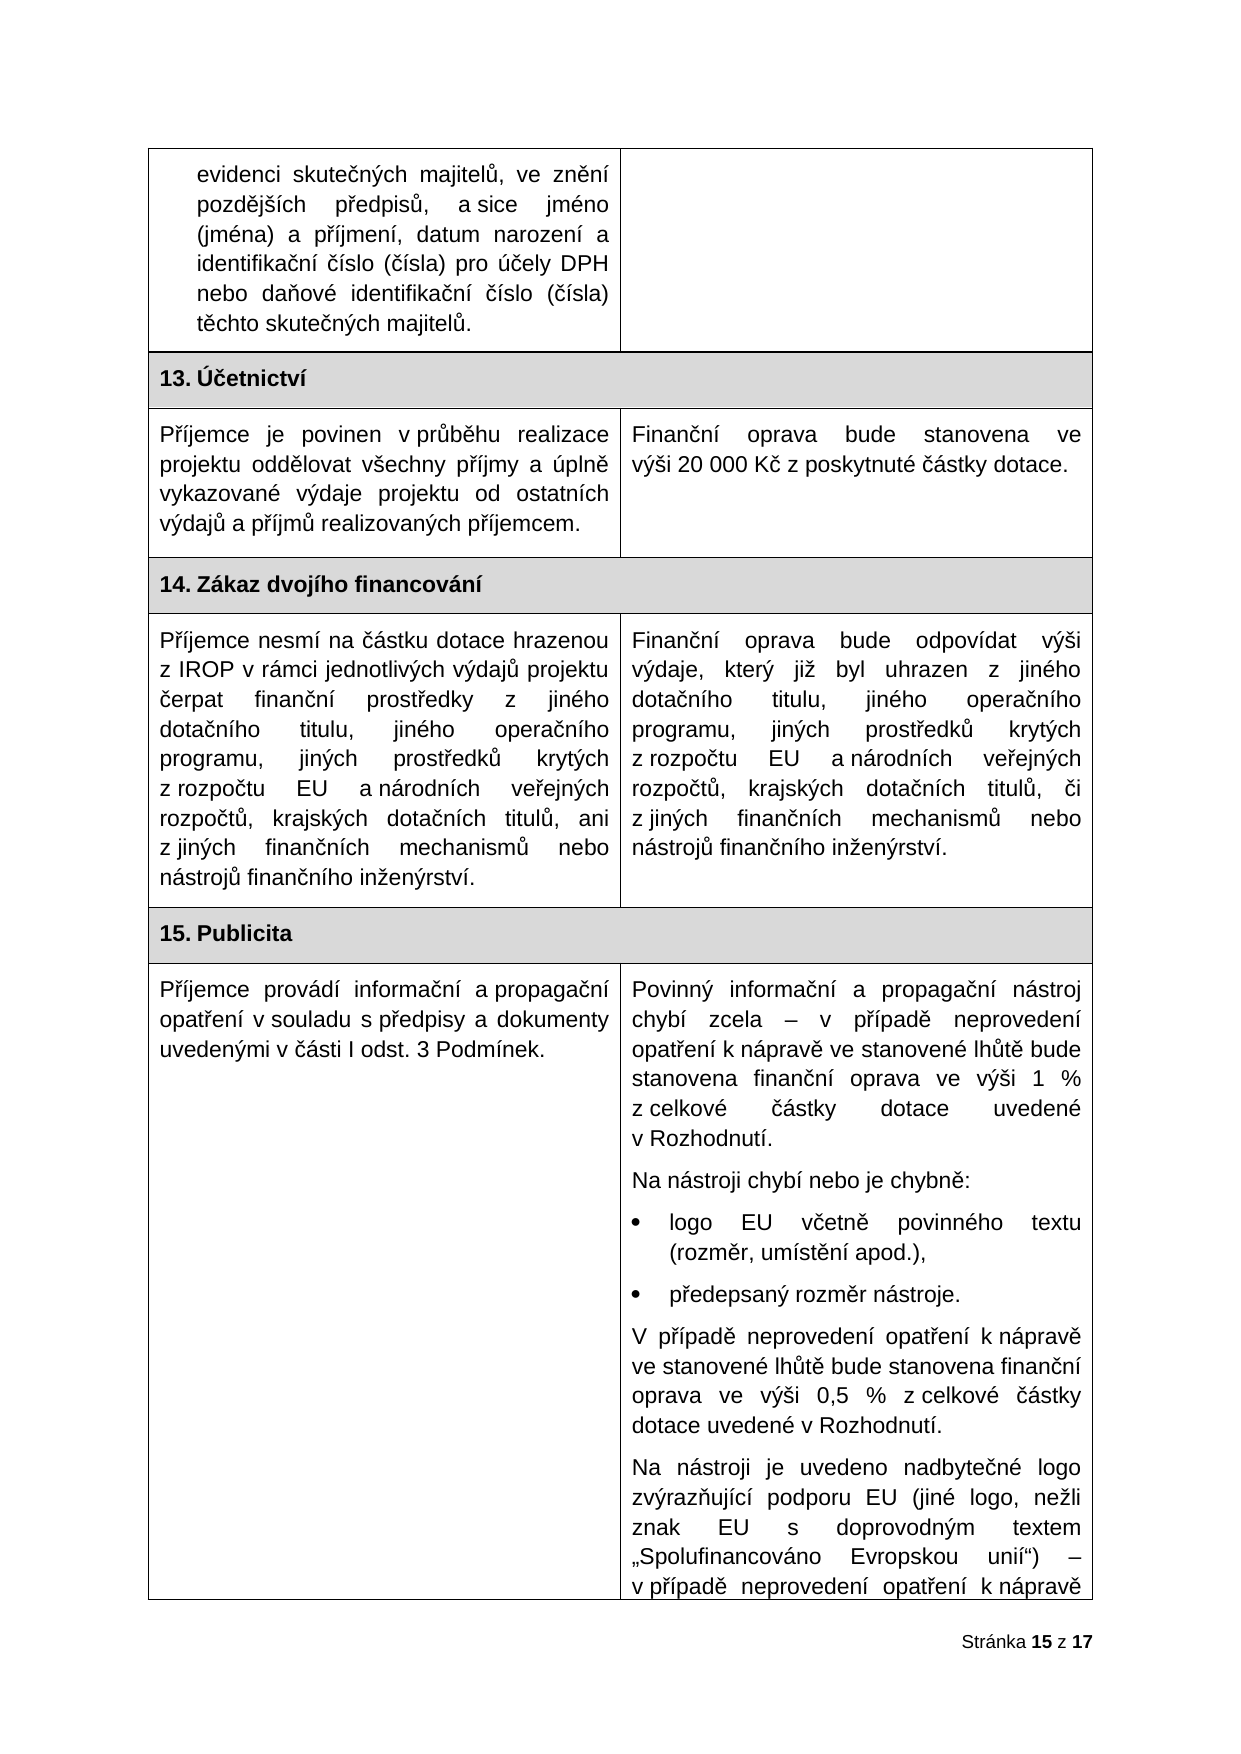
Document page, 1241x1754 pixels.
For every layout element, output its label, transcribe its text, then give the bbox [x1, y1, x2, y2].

table_cell Finanční oprava bude odpovídat výši výdaje, který již byl uhrazen z jiného dotačního titulu, jiného operačního programu, jiných prostředků krytých z rozpočtu EU a národních veřejných rozpočtů, krajských dotačních titulů, či z jiných finančních mechanismů nebo nástrojů finančního inženýrství. [621, 614, 1092, 907]
table_cell Publicita [149, 908, 1092, 963]
table_cell Příjemce nesmí na částku dotace hrazenou z IROP v rámci jednotlivých výdajů projektu čerpat finanční prostředky z jiného dotačního titulu, jiného operačního programu, jiných prostředků krytých z rozpočtu EU a národních veřejných rozpočtů, krajských dotačních titulů, ani z jiných finančních mechanismů nebo nástrojů finančního inženýrství. [149, 614, 620, 907]
table_cell Zákaz dvojího financování [149, 558, 1092, 613]
table_cell Finanční oprava bude stanovena ve výši 20 000 Kč z poskytnuté částky dotace. [621, 409, 1092, 557]
table_cell Účetnictví [149, 353, 1092, 407]
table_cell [149, 149, 620, 351]
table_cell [621, 964, 1092, 1599]
table_cell Příjemce je povinen v průběhu realizace projektu oddělovat všechny příjmy a úplně vykazované výdaje projektu od ostatních výdajů a příjmů realizovaných příjemcem. [149, 409, 620, 557]
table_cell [149, 964, 620, 1599]
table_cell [621, 149, 1092, 351]
